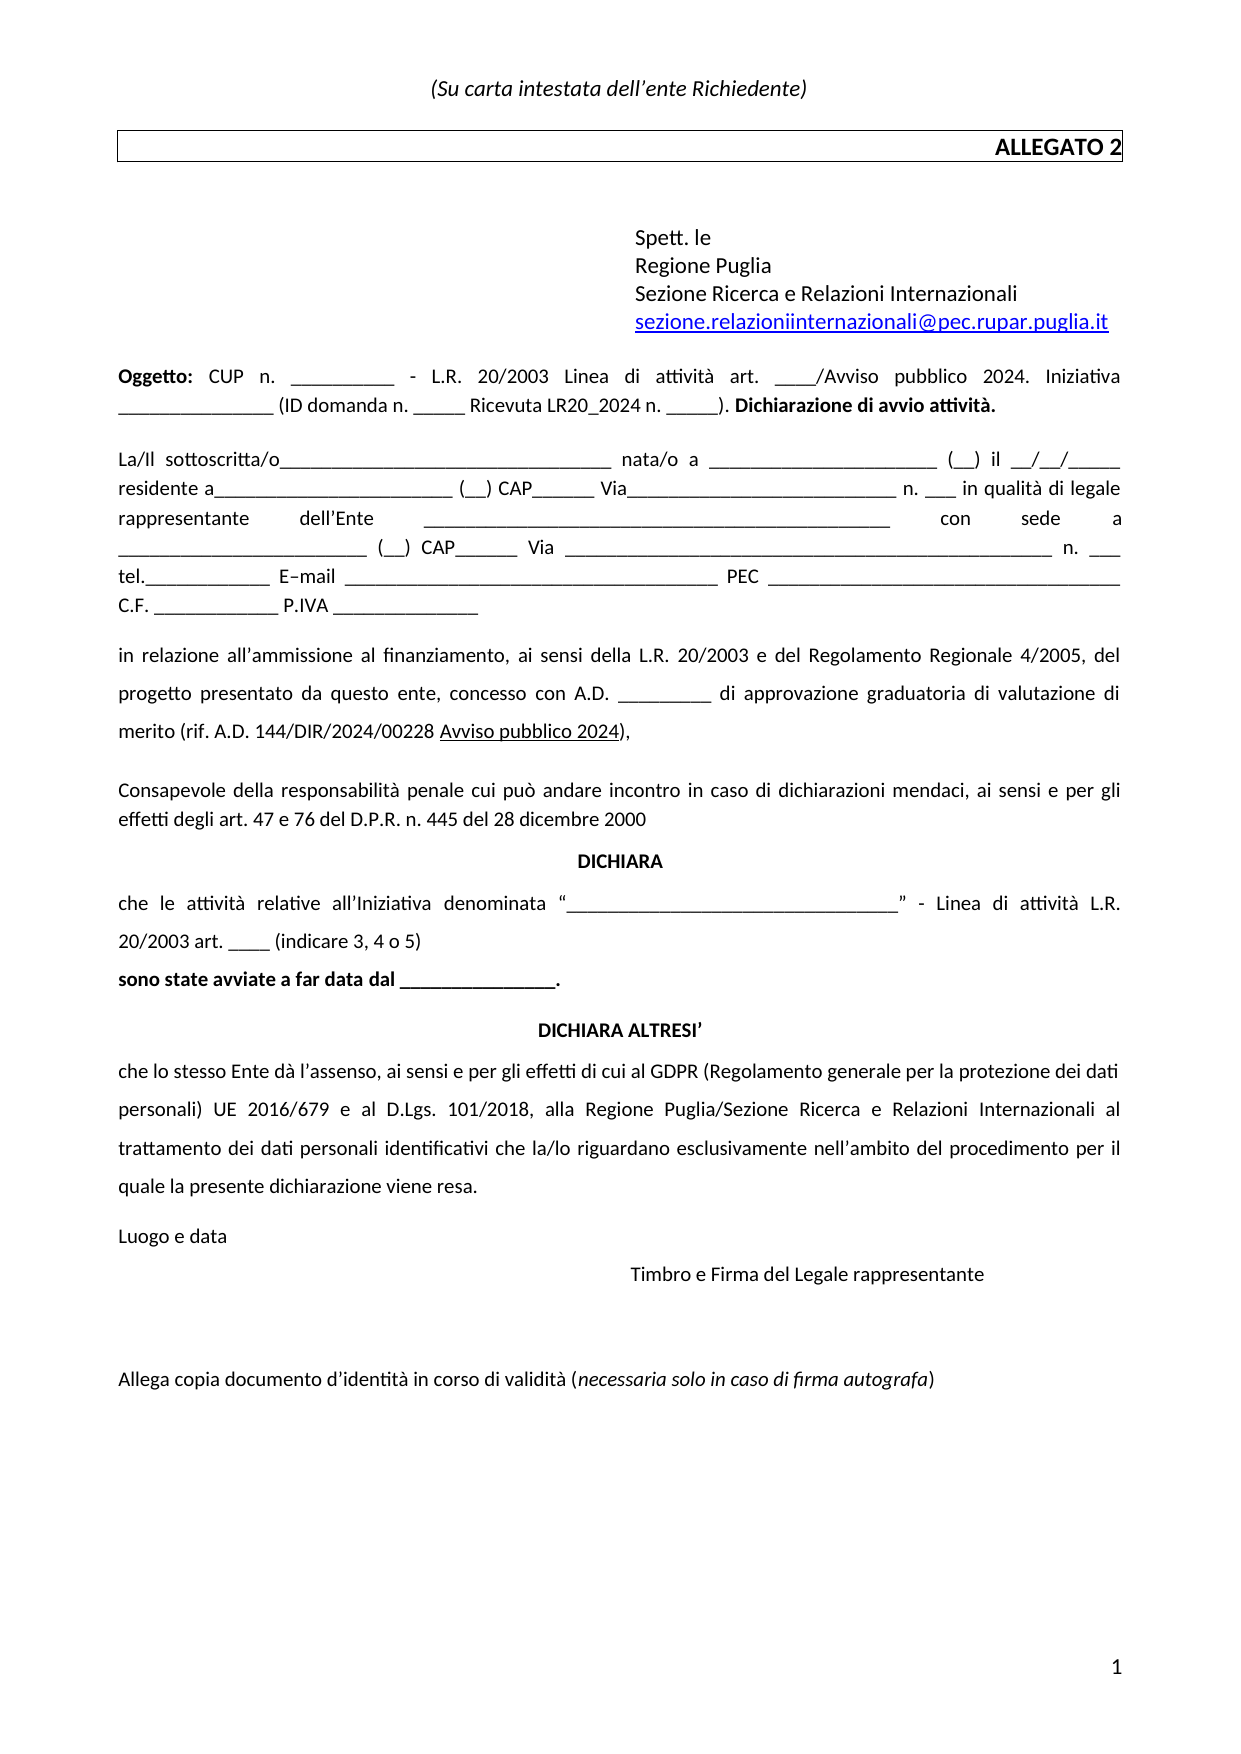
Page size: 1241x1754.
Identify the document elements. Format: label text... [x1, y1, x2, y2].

text ALLEGATO 2 [118, 131, 1122, 161]
text DICHIARA [118, 848, 1122, 874]
text che le attività relative all’Iniziativa denominata “________________________________” - Linea di attività L.R. 20/2003 art. ____ (indicare 3, 4 o 5) [118, 890, 1122, 953]
text Luogo e data [118, 1223, 1122, 1249]
text DICHIARA ALTRESI’ [118, 1017, 1122, 1042]
text sezione.relazioniinternazionali@pec.rupar.puglia.it [635, 307, 1122, 335]
text Oggetto: CUP n. __________ - L.R. 20/2003 Linea di attività art. ____/Avviso pubblico 2024. Iniziativa _______________ (ID domanda n. _____ Ricevuta LR20_2024 n. _____). Dichiarazione di avvio attività. [118, 363, 1122, 418]
text sono state avviate a far data dal _______________. [118, 966, 1122, 992]
text Allega copia documento d’identità in corso di validità (necessaria solo in caso di firma autografa) [118, 1366, 1122, 1392]
text Consapevole della responsabilità penale cui può andare incontro in caso di dichiarazioni mendaci, ai sensi e per gli effetti degli art. 47 e 76 del D.P.R. n. 445 del 28 dicembre 2000 [118, 777, 1122, 832]
text Sezione Ricerca e Relazioni Internazionali [635, 279, 1122, 307]
text Regione Puglia [635, 251, 1122, 279]
text in relazione all’ammissione al finanziamento, ai sensi della L.R. 20/2003 e del Regolamento Regionale 4/2005, del progetto presentato da questo ente, concesso con A.D. _________ di approvazione graduatoria di valutazione di merito (rif. A.D. 144/DIR/2024/00228 Avviso pubblico 2024), [118, 642, 1122, 744]
text La/Il sottoscritta/o________________________________ nata/o a ______________________ (__) il __/__/_____ residente a_______________________ (__) CAP______ Via__________________________ n. ___ in qualità di legale rappresentante dell’Ente _____________________________________________ con sede a ________________________ (__) CAP______ Via _______________________________________________ n. ___ tel.____________ E–mail ____________________________________ PEC __________________________________ C.F. ____________ P.IVA ______________ [118, 446, 1122, 618]
text Timbro e Firma del Legale rappresentante [418, 1262, 1122, 1287]
text che lo stesso Ente dà l’assenso, ai sensi e per gli effetti di cui al GDPR (Regolamento generale per la protezione dei dati personali) UE 2016/679 e al D.Lgs. 101/2018, alla Regione Puglia/Sezione Ricerca e Relazioni Internazionali al trattamento dei dati personali identificativi che la/lo riguardano esclusivamente nell’ambito del procedimento per il quale la presente dichiarazione viene resa. [118, 1058, 1122, 1198]
text Spett. le [635, 223, 1122, 251]
